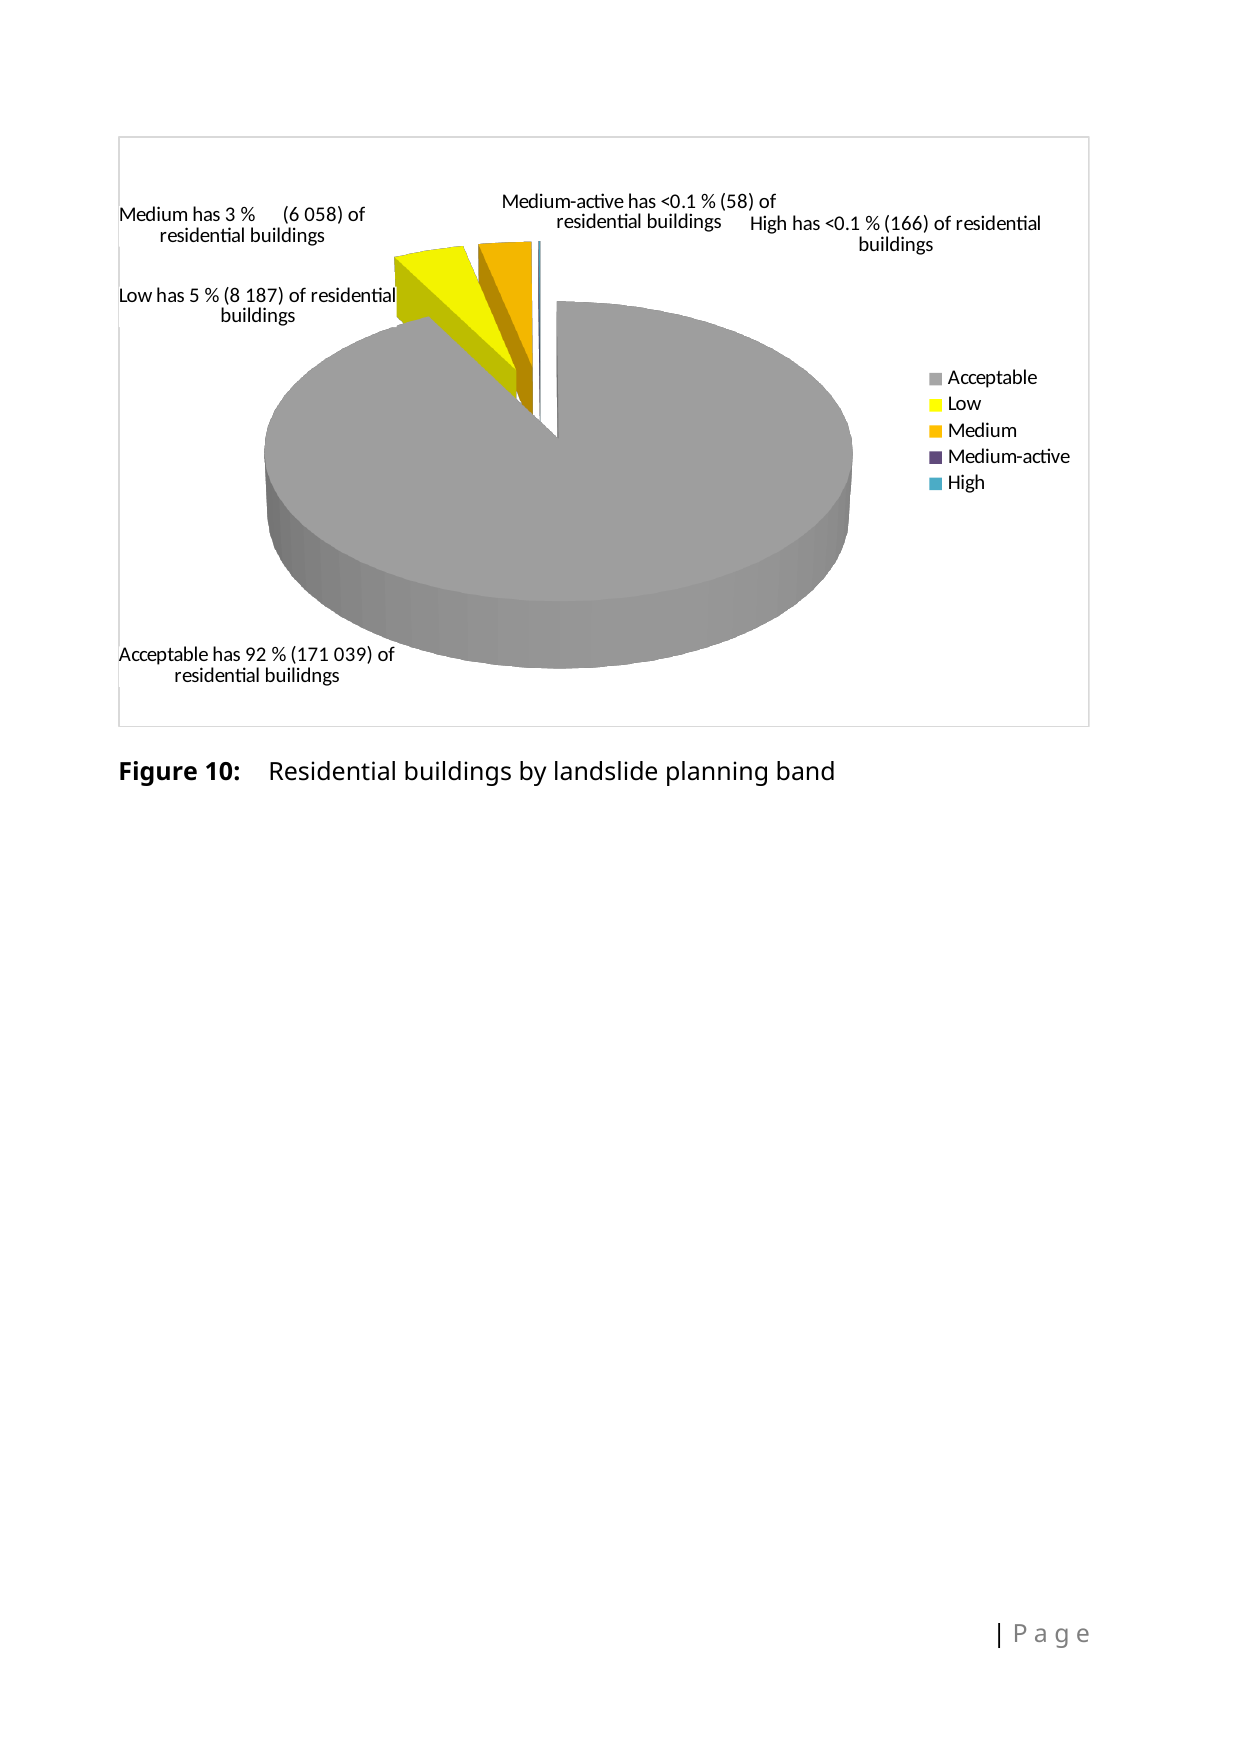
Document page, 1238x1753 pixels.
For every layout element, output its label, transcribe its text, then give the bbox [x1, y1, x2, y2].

text Figure 10: Residential buildings by landslide planning band [118, 753, 1090, 787]
